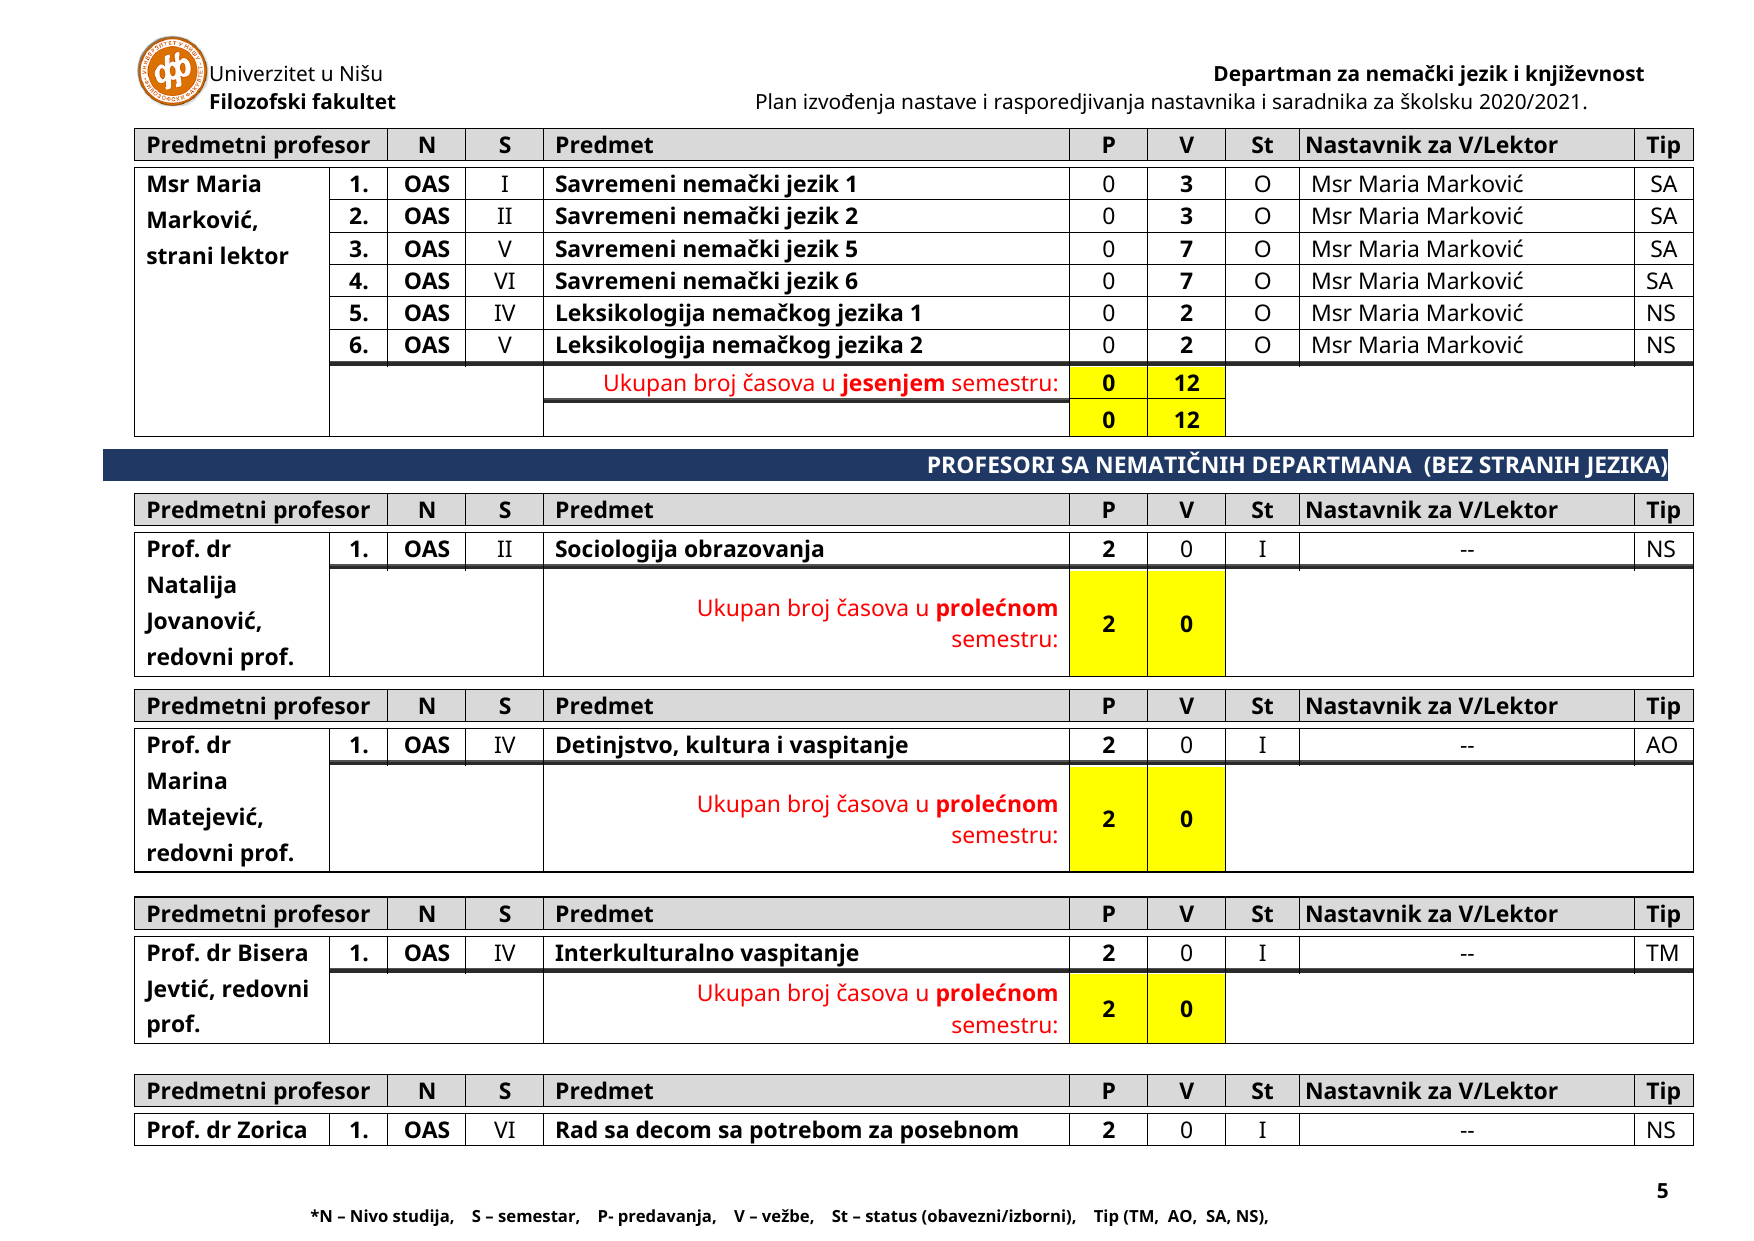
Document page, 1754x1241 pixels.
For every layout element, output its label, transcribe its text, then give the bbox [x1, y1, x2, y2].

table_cell 2 [1148, 330, 1225, 361]
table_header 0 [1148, 937, 1225, 968]
table_header Sociologija obrazovanja [544, 533, 1069, 564]
table_cell 4. [330, 265, 387, 296]
table_cell [1226, 974, 1693, 1043]
table_header I [1226, 1114, 1299, 1145]
table_header Tip [1635, 898, 1693, 929]
table_cell SA [1635, 200, 1693, 232]
table_header I [1226, 533, 1299, 564]
table_header Predmetni profesor [135, 129, 387, 160]
table_header 2 [1070, 937, 1147, 968]
table_header V [1148, 898, 1225, 929]
table_cell [330, 571, 543, 676]
table_header Tip [1635, 129, 1693, 160]
table_cell OAS [388, 265, 465, 296]
table_header St [1226, 690, 1299, 721]
table_header Prof. dr Natalija Jovanović, redovni prof. [135, 533, 329, 676]
table_header Prof. dr Bisera Jevtić, redovni prof. [135, 937, 329, 1043]
table_header -- [1300, 937, 1634, 968]
table_cell 2 [1070, 767, 1147, 871]
table_cell IV [466, 297, 543, 328]
table_cell 7 [1148, 233, 1225, 264]
table_cell [330, 974, 543, 1043]
table_cell 0 [1148, 974, 1225, 1043]
table_cell [1226, 571, 1693, 676]
table_header -- [1300, 729, 1634, 760]
table_cell Savremeni nemački jezik 6 [544, 265, 1069, 296]
table_cell 0 [1148, 571, 1225, 676]
table_header 2 [1070, 1114, 1147, 1145]
table_header 1. [330, 533, 387, 564]
table_header 0 [1148, 533, 1225, 564]
table_header V [1148, 690, 1225, 721]
table_header N [388, 690, 465, 721]
table_header Predmetni profesor [135, 690, 387, 721]
table_header Msr Maria Marković [1300, 168, 1634, 199]
table_header Predmetni profesor [135, 494, 387, 525]
table_cell VI [466, 265, 543, 296]
table_cell 6. [330, 330, 387, 361]
table_header St [1226, 129, 1299, 160]
table_cell Leksikologija nemačkog jezika 2 [544, 330, 1069, 361]
picture [136, 34, 209, 107]
table_cell O [1226, 233, 1299, 264]
table_header -- [1300, 1114, 1634, 1145]
table_cell Msr Maria Marković [1300, 265, 1634, 296]
table_header Predmetni profesor [135, 1075, 387, 1106]
table_header Prof. dr Marina Matejević, redovni prof. [135, 729, 329, 871]
table_cell Msr Maria Marković [1300, 200, 1634, 232]
table_cell 3 [1148, 200, 1225, 232]
table_cell 0 [1070, 297, 1147, 328]
table_cell [1226, 767, 1693, 871]
table_cell OAS [388, 233, 465, 264]
table_header P [1070, 129, 1147, 160]
table_header 1. [330, 168, 387, 199]
table_header 2 [1070, 533, 1147, 564]
table_header N [388, 1075, 465, 1106]
table_cell O [1226, 330, 1299, 361]
table_cell [330, 767, 543, 871]
table_header P [1070, 1075, 1147, 1106]
table_header Predmet [544, 494, 1069, 525]
table_header S [466, 690, 543, 721]
table_cell Leksikologija nemačkog jezika 1 [544, 297, 1069, 328]
table_cell 12 [1148, 399, 1225, 436]
table_header 3 [1148, 168, 1225, 199]
table_header II [466, 533, 543, 564]
table_cell [544, 405, 1069, 436]
table_header VI [466, 1114, 543, 1145]
table_cell OAS [388, 330, 465, 361]
table_header Nastavnik za V/Lektor [1300, 1075, 1634, 1106]
table_cell 2 [1070, 974, 1147, 1043]
table_cell 2 [1148, 297, 1225, 328]
table_cell 5. [330, 297, 387, 328]
table_header Tip [1635, 494, 1693, 525]
table_header Msr Maria Marković, strani lektor [135, 168, 329, 436]
table_cell NS [1635, 330, 1693, 361]
table_header TM [1635, 937, 1693, 968]
table_cell 2 [1070, 571, 1147, 676]
table_header St [1226, 494, 1299, 525]
table_cell 0 [1070, 233, 1147, 264]
table_header N [388, 898, 465, 929]
table_header V [1148, 129, 1225, 160]
table_cell OAS [388, 297, 465, 328]
table_cell SA [1635, 233, 1693, 264]
table_header 1. [330, 729, 387, 760]
table_header 1. [330, 1114, 387, 1145]
table_header N [388, 129, 465, 160]
table_cell Ukupan broj časova u jesenjem semestru: [544, 367, 1069, 398]
table_cell [1226, 367, 1693, 436]
table_cell SA [1635, 265, 1693, 296]
table_cell 0 [1148, 767, 1225, 871]
table_header Interkulturalno vaspitanje [544, 937, 1069, 968]
table_header Predmet [544, 898, 1069, 929]
table_header AO [1635, 729, 1693, 760]
table_header 1. [330, 937, 387, 968]
table_header IV [466, 937, 543, 968]
table_header S [466, 129, 543, 160]
table_header Nastavnik za V/Lektor [1300, 690, 1634, 721]
table_header 0 [1148, 1114, 1225, 1145]
table_header St [1226, 898, 1299, 929]
table_header V [1148, 1075, 1225, 1106]
table_header Predmet [544, 690, 1069, 721]
table_cell 0 [1070, 399, 1147, 436]
table_header Predmet [544, 1075, 1069, 1106]
table_header ОАS [388, 937, 465, 968]
table_cell Msr Maria Marković [1300, 233, 1634, 264]
table_header S [466, 494, 543, 525]
table_header ОАS [388, 1114, 465, 1145]
table_header O [1226, 168, 1299, 199]
text PROFESORI SA NEMATIČNIH DEPARTMANA (BEZ STRANIH JEZIKA) [103, 449, 1668, 481]
table_header Detinjstvo, kultura i vaspitanje [544, 729, 1069, 760]
table_header 0 [1148, 729, 1225, 760]
table_cell II [466, 200, 543, 232]
table_header -- [1300, 533, 1634, 564]
table_header Nastavnik za V/Lektor [1300, 494, 1634, 525]
table_header IV [466, 729, 543, 760]
table_header S [466, 898, 543, 929]
table_header Prof. dr Zorica Stanisavljević-Petrović, redovni prof. [135, 1114, 329, 1145]
table_header N [388, 494, 465, 525]
table_cell O [1226, 200, 1299, 232]
table_cell 12 [1148, 367, 1225, 398]
table_cell V [466, 233, 543, 264]
table_header Nastavnik za V/Lektor [1300, 898, 1634, 929]
table_header NS [1635, 1114, 1693, 1145]
table_header 0 [1070, 168, 1147, 199]
table_header NS [1635, 533, 1693, 564]
table_cell Ukupan broj časova u prolećnom semestru: [544, 571, 1069, 676]
table_cell 0 [1070, 367, 1147, 398]
table_cell O [1226, 265, 1299, 296]
table_cell V [466, 330, 543, 361]
table_header Predmet [544, 129, 1069, 160]
table_header S [466, 1075, 543, 1106]
table_cell Msr Maria Marković [1300, 297, 1634, 328]
table_header I [1226, 729, 1299, 760]
table_header Tip [1635, 690, 1693, 721]
table_cell 3. [330, 233, 387, 264]
table_header I [1226, 937, 1299, 968]
table_cell O [1226, 297, 1299, 328]
table_header P [1070, 690, 1147, 721]
table_cell 7 [1148, 265, 1225, 296]
table_header P [1070, 494, 1147, 525]
table_header Savremeni nemački jezik 1 [544, 168, 1069, 199]
table_cell 2. [330, 200, 387, 232]
table_header Tip [1635, 1075, 1693, 1106]
table_header St [1226, 1075, 1299, 1106]
table_header V [1148, 494, 1225, 525]
table_header Predmetni profesor [135, 898, 387, 929]
table_cell OAS [388, 200, 465, 232]
table_header ОАS [388, 729, 465, 760]
table_cell Ukupan broj časova u prolećnom semestru: [544, 767, 1069, 871]
table_cell 0 [1070, 265, 1147, 296]
table_cell Msr Maria Marković [1300, 330, 1634, 361]
table_header P [1070, 898, 1147, 929]
table_cell NS [1635, 297, 1693, 328]
table_header ОАS [388, 533, 465, 564]
table_header 2 [1070, 729, 1147, 760]
table_header SA [1635, 168, 1693, 199]
table_cell Savremeni nemački jezik 2 [544, 200, 1069, 232]
table_header Rad sa decom sa potrebom za posebnom društvenom podrškom [544, 1114, 1069, 1145]
table_cell 0 [1070, 200, 1147, 232]
table_header ОАS [388, 168, 465, 199]
table_cell Ukupan broj časova u prolećnom semestru: [544, 974, 1069, 1043]
table_cell [330, 367, 543, 436]
table_cell 0 [1070, 330, 1147, 361]
table_header Nastavnik za V/Lektor [1300, 129, 1634, 160]
table_cell Savremeni nemački jezik 5 [544, 233, 1069, 264]
table_header I [466, 168, 543, 199]
